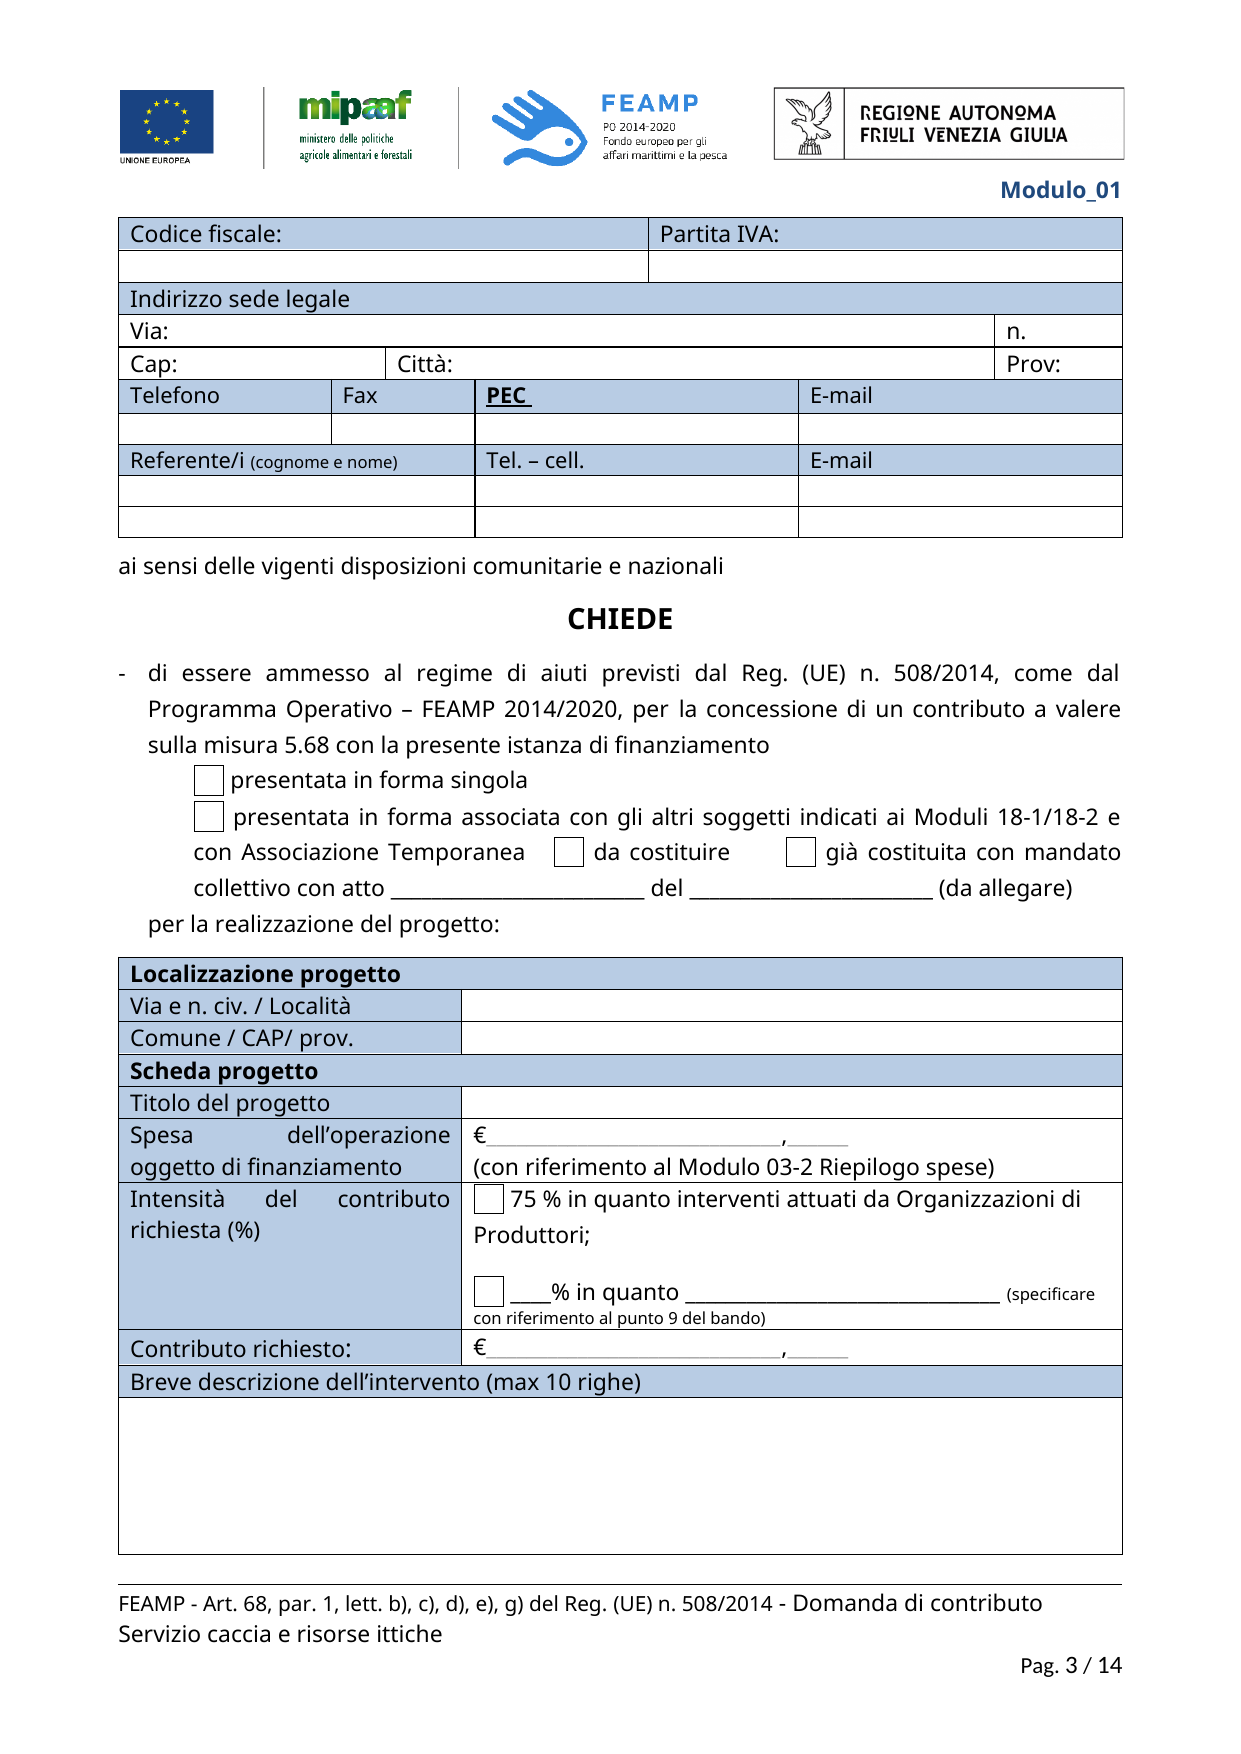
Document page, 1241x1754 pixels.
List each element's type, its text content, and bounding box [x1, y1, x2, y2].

table_cell Comune / CAP/ prov. [119, 1022, 461, 1053]
table_cell Intensità del contributo richiesta (%) [119, 1183, 461, 1329]
table_cell Contributo richiesto: [119, 1330, 461, 1364]
table_cell E-mail [799, 380, 1122, 413]
table_cell [649, 251, 1122, 282]
table_cell Via e n. civ. / Località [119, 990, 461, 1021]
table_cell [476, 414, 798, 444]
table_cell [119, 414, 331, 444]
table_cell PEC [476, 380, 798, 413]
list per la realizzazione del progetto: [148, 908, 1122, 939]
table_cell [476, 507, 798, 537]
list di essere ammesso al regime di aiuti previsti dal Reg. (UE) n. 508/2014, come dal Programma Operativo – FEAMP 2014/2020, per la concessione di un contributo a valere sulla misura 5.68 con la presente istanza di finanziamento [118, 657, 1122, 760]
table_cell [462, 990, 1122, 1021]
table_cell Titolo del progetto [119, 1087, 461, 1118]
table_header Localizzazione progetto [119, 958, 1122, 989]
picture [79, 53, 762, 190]
table_cell [119, 476, 474, 506]
text CHIEDE [118, 598, 1122, 638]
table_cell Città: [386, 348, 994, 379]
list presentata in forma singola [193, 764, 1122, 796]
table_cell Fax [332, 380, 474, 413]
text ai sensi delle vigenti disposizioni comunitarie e nazionali [118, 550, 1122, 581]
table_cell [332, 414, 474, 444]
table_cell [476, 476, 798, 506]
table_cell Tel. – cell. [476, 445, 798, 475]
table_cell Via: [119, 315, 994, 346]
table_cell Breve descrizione dell’intervento (max 10 righe) [119, 1366, 1122, 1397]
table_cell [462, 1087, 1122, 1118]
table_cell [462, 1022, 1122, 1053]
table_cell [799, 414, 1122, 444]
table_cell Cap: [119, 348, 385, 379]
table_cell n. [995, 315, 1122, 346]
table_cell [799, 507, 1122, 537]
table_cell Scheda progetto [119, 1055, 1122, 1086]
table_cell Spesa dell’operazione oggetto di finanziamento [119, 1119, 461, 1182]
table_cell Indirizzo sede legale [119, 283, 1122, 314]
list presentata in forma associata con gli altri soggetti indicati ai Moduli 18-1/18-2 e con Associazione Temporanea da costituire già costituita con mandato collettivo con atto _________________________ del ________________________ (da allegare) [193, 800, 1122, 903]
table_cell Partita IVA: [649, 218, 1122, 249]
table_cell [119, 1398, 1122, 1554]
table_cell €_____________________________,______ (con riferimento al Modulo 03-2 Riepilogo spese) [462, 1119, 1122, 1182]
table_cell Prov: [995, 348, 1122, 379]
table_cell Codice fiscale: [119, 218, 648, 249]
table_cell 75 % in quanto interventi attuati da Organizzazioni di Produttori; ____% in quanto _______________________________ (specificare con riferimento al punto 9 del bando) [462, 1183, 1122, 1329]
table_cell Referente/i (cognome e nome) [119, 445, 474, 475]
table_cell Telefono [119, 380, 331, 413]
table_cell [799, 476, 1122, 506]
table_cell [119, 251, 648, 282]
table_cell €_____________________________,______ [462, 1330, 1122, 1364]
table_cell E-mail [799, 445, 1122, 475]
table_cell [119, 507, 474, 537]
picture [773, 87, 1125, 160]
